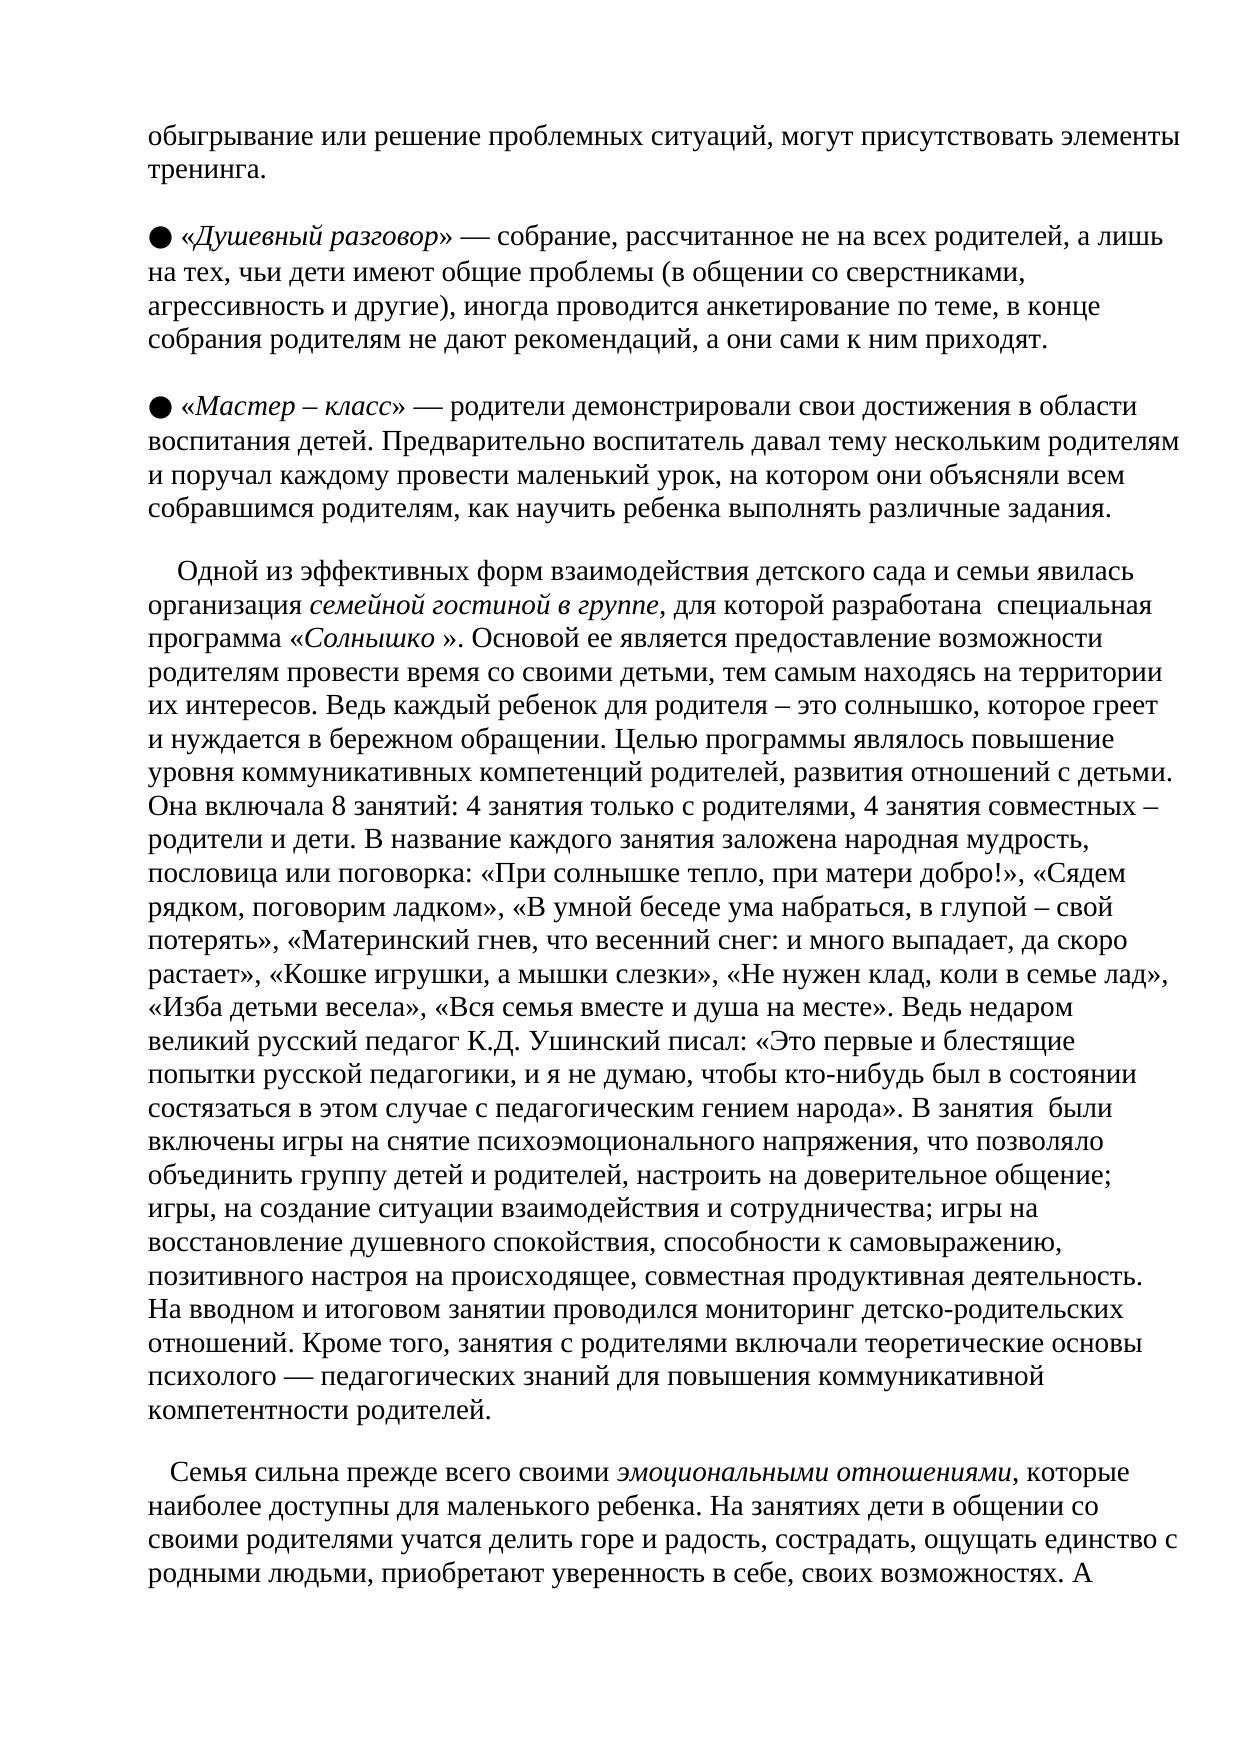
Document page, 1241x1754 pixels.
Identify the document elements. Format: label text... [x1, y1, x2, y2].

text ● «Душевный разговор» — собрание, рассчитанное не на всех родителей, а лишь на тех, чьи дети имеют общие проблемы (в общении со сверстниками, агрессивность и другие), иногда проводится анкетирование по теме, в конце собрания родителям не дают рекомендаций, а они сами к ним приходят. [148, 214, 1181, 355]
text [148, 1454, 1181, 1589]
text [148, 118, 1181, 185]
text Одной из эффективных форм взаимодействия детского сада и семьи явилась организация семейной гостиной в группе, для которой разработана специальная программа «Солнышко ». Основой ее является предоставление возможности родителям провести время со своими детьми, тем самым находясь на территории их интересов. Ведь каждый ребенок для родителя – это солнышко, которое греет и нуждается в бережном обращении. Целью программы являлось повышение уровня коммуникативных компетенций родителей, развития отношений с детьми. Она включала 8 занятий: 4 занятия только с родителями, 4 занятия совместных – родители и дети. В название каждого занятия заложена народная мудрость, пословица или поговорка: «При солнышке тепло, при матери добро!», «Сядем рядком, поговорим ладком», «В умной беседе ума набраться, в глупой – свой потерять», «Материнский гнев, что весенний снег: и много выпадает, да скоро растает», «Кошке игрушки, а мышки слезки», «Не нужен клад, коли в семье лад», «Изба детьми весела», «Вся семья вместе и душа на месте». Ведь недаром великий русский педагог К.Д. Ушинский писал: «Это первые и блестящие попытки русской педагогики, и я не думаю, чтобы кто-нибудь был в состоянии состязаться в этом случае с педагогическим гением народа». В занятия были включены игры на снятие психоэмоционального напряжения, что позволяло объединить группу детей и родителей, настроить на доверительное общение; игры, на создание ситуации взаимодействия и сотрудничества; игры на восстановление душевного спокойствия, способности к самовыражению, позитивного настроя на происходящее, совместная продуктивная деятельность. На вводном и итоговом занятии проводился мониторинг детско-родительских отношений. Кроме того, занятия с родителями включали теоретические основы психолого — педагогических знаний для повышения коммуникативной компетентности родителей. [148, 553, 1181, 1425]
text ● «Мастер – класс» — родители демонстрировали свои достижения в области воспитания детей. Предварительно воспитатель давал тему нескольким родителям и поручал каждому провести маленький урок, на котором они объясняли всем собравшимся родителям, как научить ребенка выполнять различные задания. [148, 384, 1181, 524]
